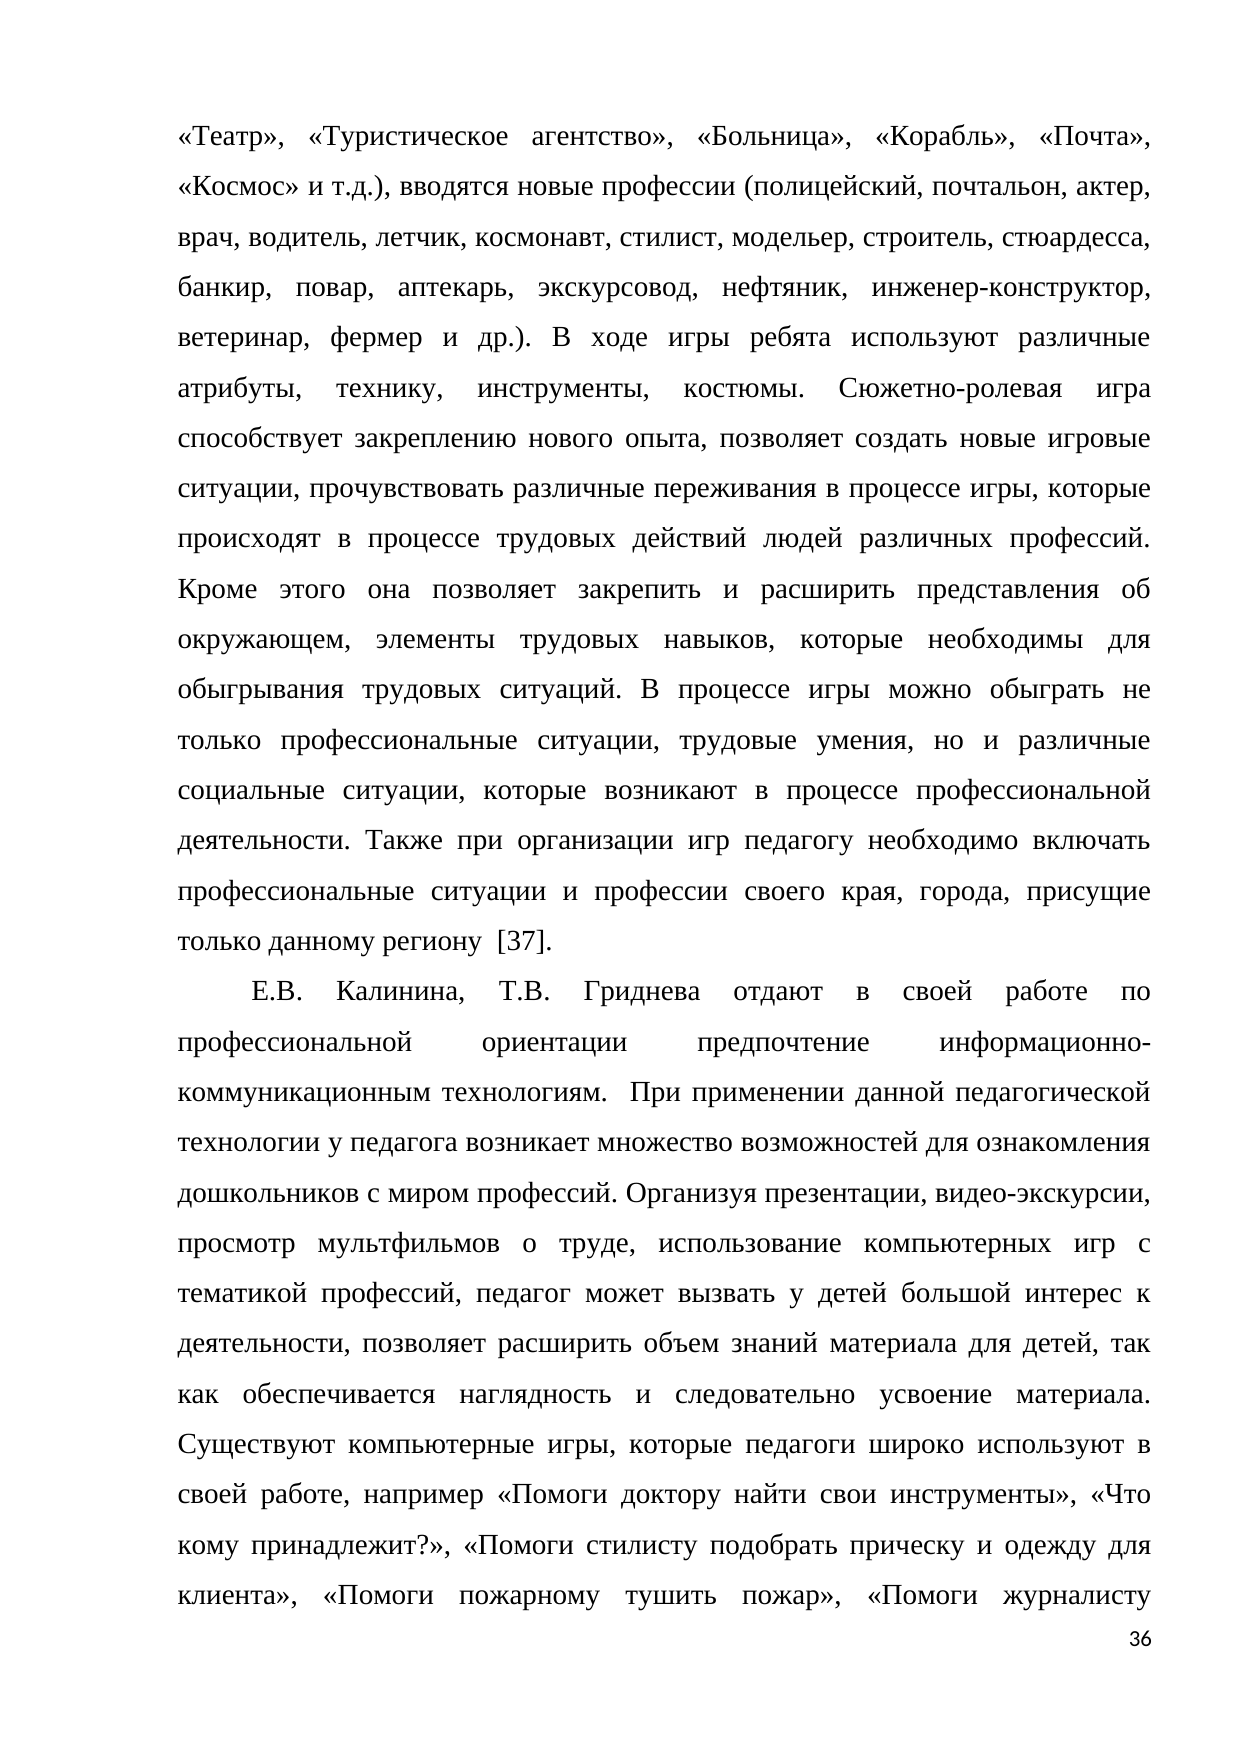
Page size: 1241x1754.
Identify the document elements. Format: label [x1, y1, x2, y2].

text [177, 118, 1152, 957]
text [177, 973, 1152, 1611]
